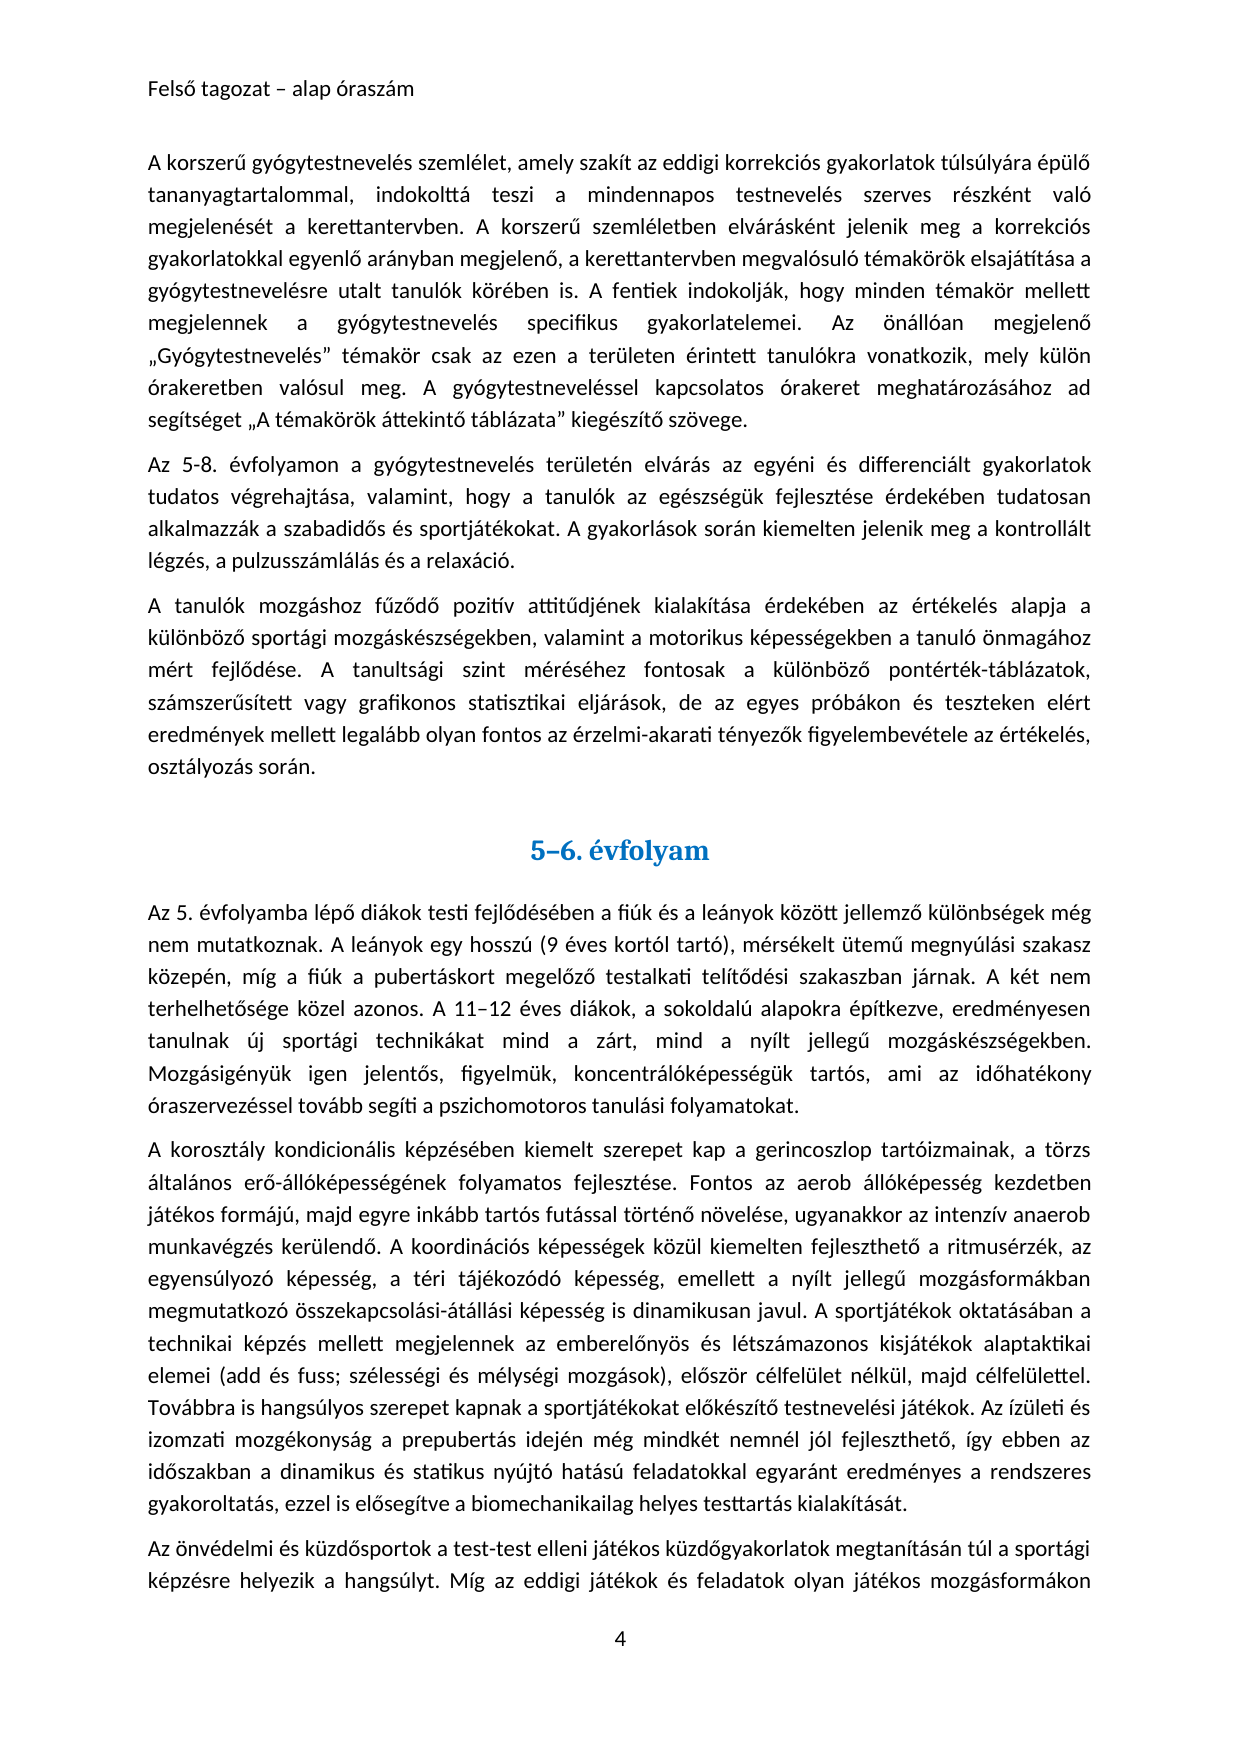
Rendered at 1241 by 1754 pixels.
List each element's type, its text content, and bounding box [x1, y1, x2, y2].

text Az 5-8. évfolyamon a gyógytestnevelés területén elvárás az egyéni és differenciált gyakorlatok tudatos végrehajtása, valamint, hogy a tanulók az egészségük fejlesztése érdekében tudatosan alkalmazzák a szabadidős és sportjátékokat. A gyakorlások során kiemelten jelenik meg a kontrollált légzés, a pulzusszámlálás és a relaxáció. [148, 450, 1093, 574]
text A korszerű gyógytestnevelés szemlélet, amely szakít az eddigi korrekciós gyakorlatok túlsúlyára épülő tananyagtartalommal, indokolttá teszi a mindennapos testnevelés szerves részként való megjelenését a kerettantervben. A korszerű szemléletben elvárásként jelenik meg a korrekciós gyakorlatokkal egyenlő arányban megjelenő, a kerettantervben megvalósuló témakörök elsajátítása a gyógytestnevelésre utalt tanulók körében is. A fentiek indokolják, hogy minden témakör mellett megjelennek a gyógytestnevelés specifikus gyakorlatelemei. Az önállóan megjelenő „Gyógytestnevelés” témakör csak az ezen a területen érintett tanulókra vonatkozik, mely külön órakeretben valósul meg. A gyógytestneveléssel kapcsolatos órakeret meghatározásához ad segítséget „A témakörök áttekintő táblázata” kiegészítő szövege. [148, 148, 1093, 433]
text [148, 1534, 1093, 1594]
text Az 5. évfolyamba lépő diákok testi fejlődésében a fiúk és a leányok között jellemző különbségek még nem mutatkoznak. A leányok egy hosszú (9 éves kortól tartó), mérsékelt ütemű megnyúlási szakasz közepén, míg a fiúk a pubertáskort megelőző testalkati telítődési szakaszban járnak. A két nem terhelhetősége közel azonos. A 11–12 éves diákok, a sokoldalú alapokra építkezve, eredményesen tanulnak új sportági technikákat mind a zárt, mind a nyílt jellegű mozgáskészségekben. Mozgásigényük igen jelentős, figyelmük, koncentrálóképességük tartós, ami az időhatékony óraszervezéssel tovább segíti a pszichomotoros tanulási folyamatokat. [148, 898, 1093, 1119]
text A korosztály kondicionális képzésében kiemelt szerepet kap a gerincoszlop tartóizmainak, a törzs általános erő-állóképességének folyamatos fejlesztése. Fontos az aerob állóképesség kezdetben játékos formájú, majd egyre inkább tartós futással történő növelése, ugyanakkor az intenzív anaerob munkavégzés kerülendő. A koordinációs képességek közül kiemelten fejleszthető a ritmusérzék, az egyensúlyozó képesség, a téri tájékozódó képesség, emellett a nyílt jellegű mozgásformákban megmutatkozó összekapcsolási-átállási képesség is dinamikusan javul. A sportjátékok oktatásában a technikai képzés mellett megjelennek az emberelőnyös és létszámazonos kisjátékok alaptaktikai elemei (add és fuss; szélességi és mélységi mozgások), először célfelület nélkül, majd célfelülettel. Továbbra is hangsúlyos szerepet kapnak a sportjátékokat előkészítő testnevelési játékok. Az ízületi és izomzati mozgékonyság a prepubertás idején még mindkét nemnél jól fejleszthető, így ebben az időszakban a dinamikus és statikus nyújtó hatású feladatokkal egyaránt eredményes a rendszeres gyakoroltatás, ezzel is elősegítve a biomechanikailag helyes testtartás kialakítását. [148, 1136, 1093, 1518]
text 5–6. évfolyam [148, 834, 1093, 868]
text A tanulók mozgáshoz fűződő pozitív attitűdjének kialakítása érdekében az értékelés alapja a különböző sportági mozgáskészségekben, valamint a motorikus képességekben a tanuló önmagához mért fejlődése. A tanultsági szint méréséhez fontosak a különböző pontérték-táblázatok, számszerűsített vagy grafikonos statisztikai eljárások, de az egyes próbákon és teszteken elért eredmények mellett legalább olyan fontos az érzelmi-akarati tényezők figyelembevétele az értékelés, osztályozás során. [148, 591, 1093, 780]
